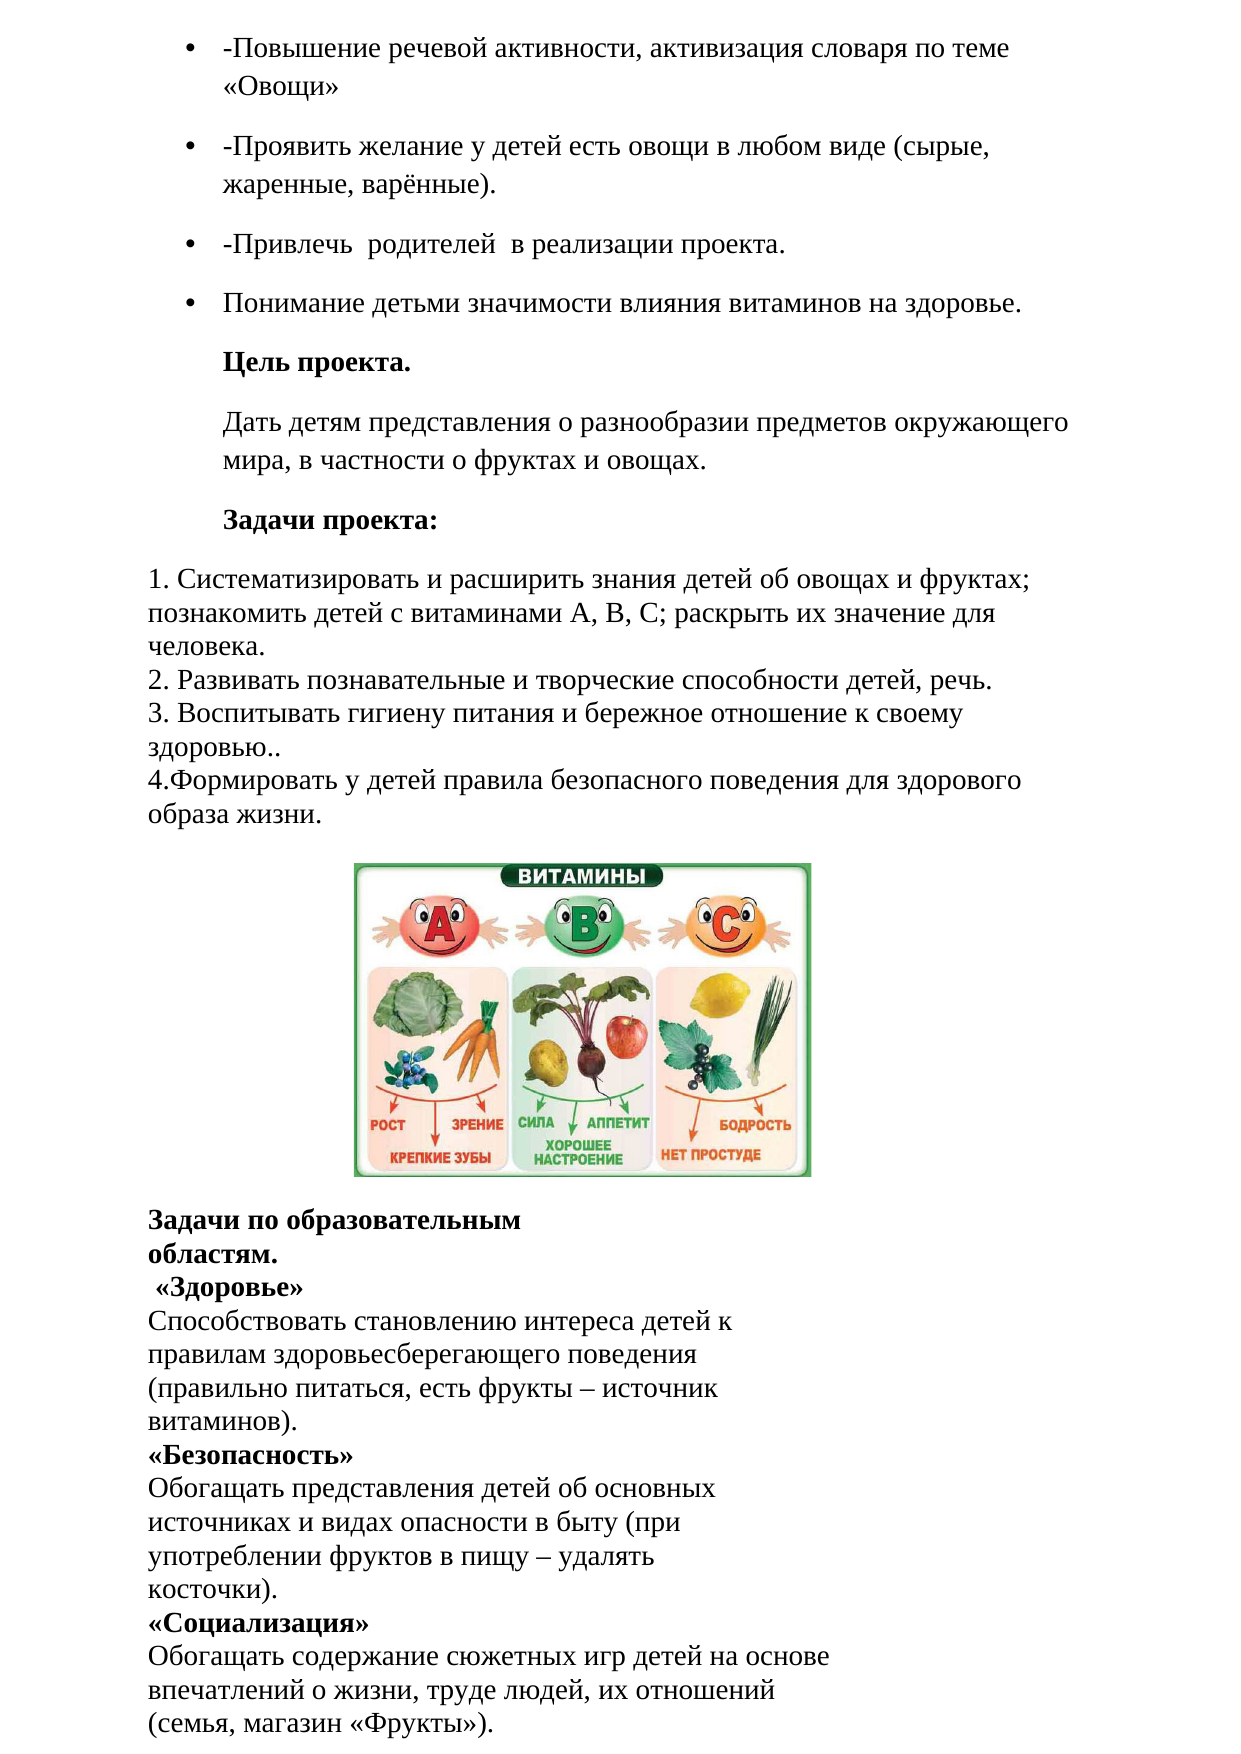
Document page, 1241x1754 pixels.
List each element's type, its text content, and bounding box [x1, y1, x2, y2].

list -Проявить желание у детей есть овощи в любом виде (сырые, жаренные, варённые). [185, 128, 1122, 200]
text Задачи проекта: [223, 502, 1122, 535]
text здоровью.. [148, 729, 1152, 762]
text 2. Развивать познавательные и творческие способности детей, речь. [148, 662, 1152, 695]
text Цель проекта. [223, 344, 1122, 378]
text 1. Систематизировать и расширить знания детей об овощах и фруктах; [148, 561, 1152, 595]
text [148, 1605, 1152, 1739]
list -Повышение речевой активности, активизация словаря по теме «Овощи» [185, 29, 1122, 102]
text 4.Формировать у детей правила безопасного поведения для здорового [148, 762, 1152, 796]
list -Привлечь родителей в реализации проекта. [185, 226, 1122, 259]
picture [353, 863, 812, 1177]
text Задачи по образовательным областям. «Здоровье» Способствовать становлению интереса детей к правилам здоровьесберегающего поведения (правильно питаться, есть фрукты – источник витаминов). «Безопасность» Обогащать представления детей об основных источниках и видах опасности в быту (при употреблении фруктов в пищу – удалять косточки). [148, 1202, 1152, 1605]
text человека. [148, 628, 1152, 662]
text 3. Воспитывать гигиену питания и бережное отношение к своему [148, 695, 1152, 729]
text Дать детям представления о разнообразии предметов окружающего мира, в частности о фруктах и овощах. [223, 404, 1122, 476]
text познакомить детей с витаминами А, В, С; раскрыть их значение для [148, 595, 1152, 628]
list Понимание детьми значимости влияния витаминов на здоровье. [185, 285, 1122, 319]
text образа жизни. [148, 796, 1152, 829]
